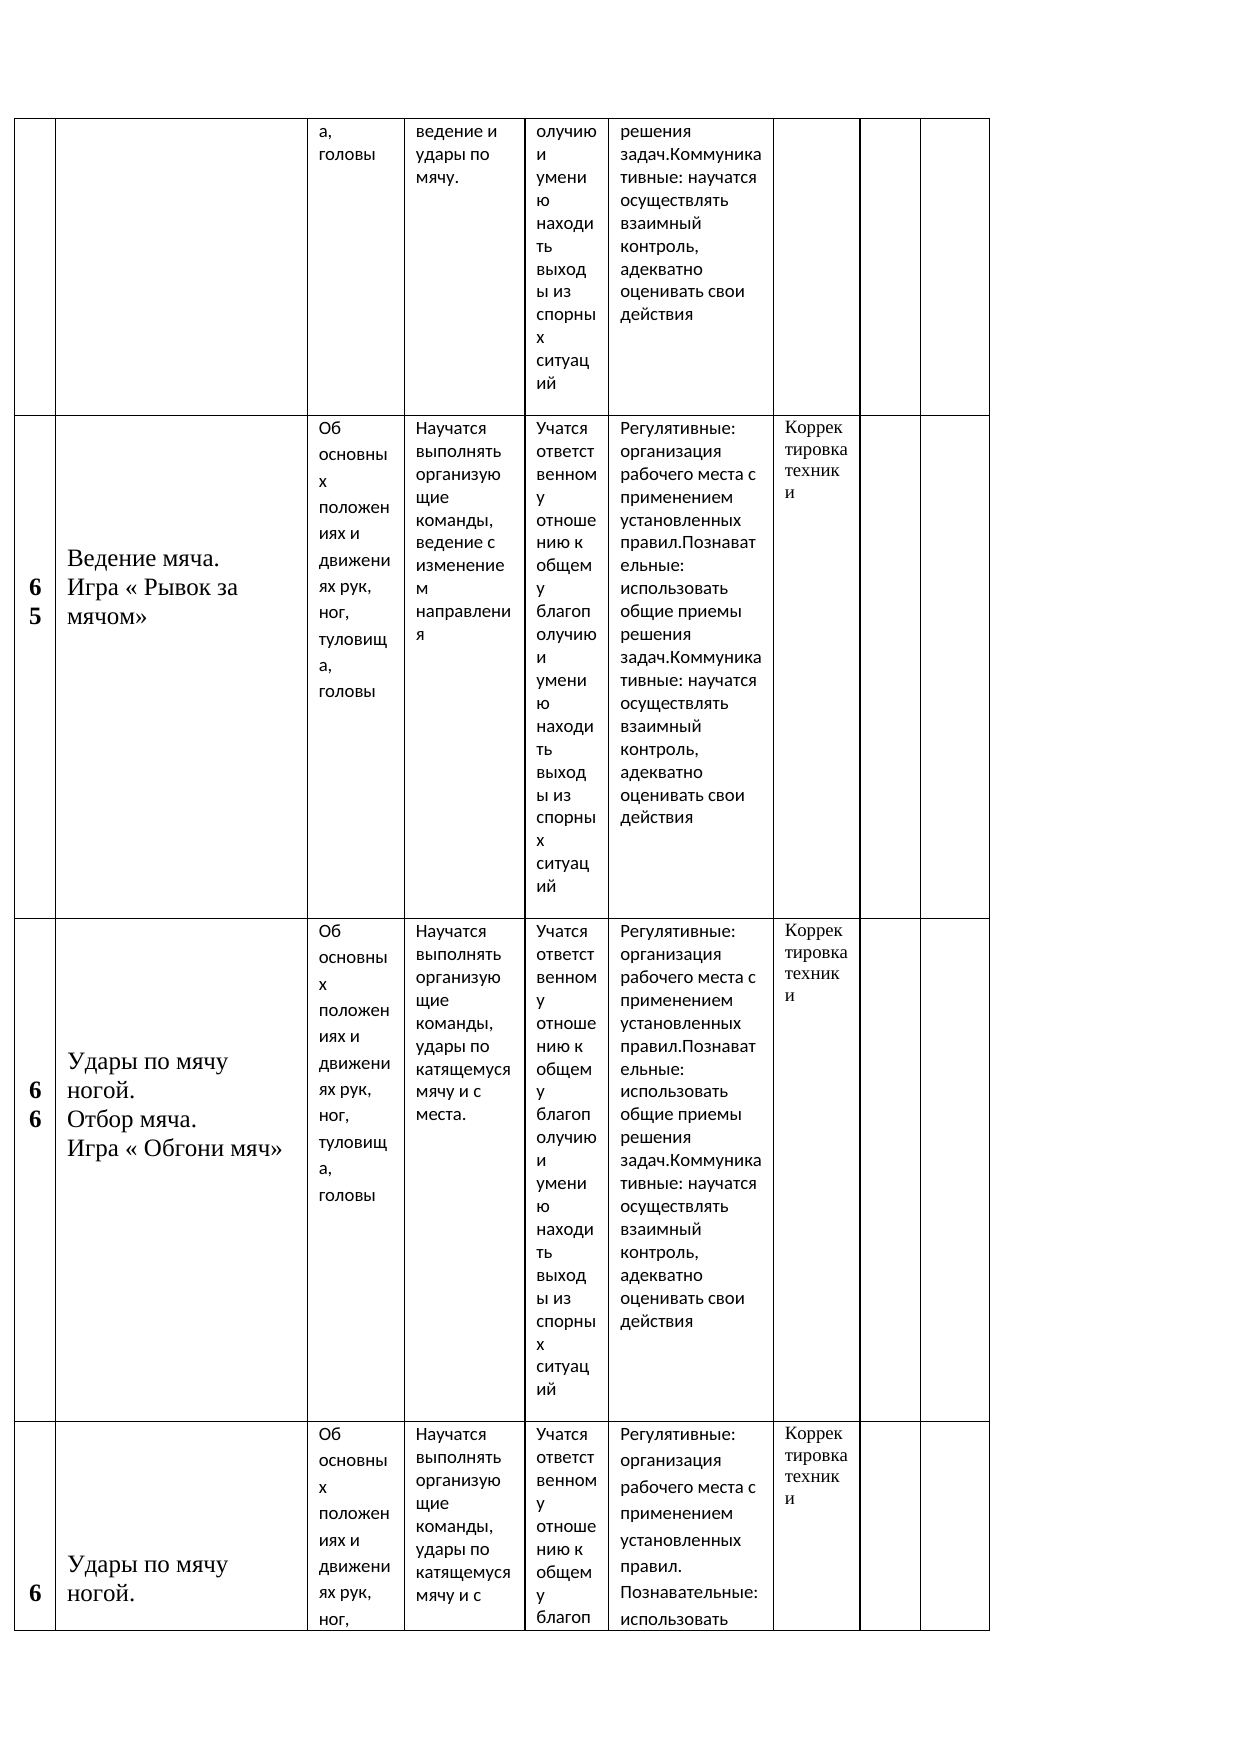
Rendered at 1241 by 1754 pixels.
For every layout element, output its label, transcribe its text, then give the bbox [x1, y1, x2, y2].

table_cell Удары по мячу ногой. Отбор мяча. Игра « Обгони мяч» [56, 919, 307, 1421]
table_cell Корректировка техники [774, 416, 859, 918]
table_cell 67 [15, 1422, 55, 1630]
table_cell Научатся выполнять организующие команды, удары по катящемуся мячу и с места. [405, 919, 524, 1421]
table_cell [921, 919, 989, 1421]
table_cell Учатся ответственному отношению к общему благополучию и умению находить выходы из спорных ситуаций [526, 919, 608, 1421]
table_cell [921, 119, 989, 415]
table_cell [526, 119, 608, 415]
table_cell [921, 416, 989, 918]
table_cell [405, 119, 524, 415]
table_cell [526, 1422, 608, 1630]
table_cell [609, 119, 773, 415]
table_cell [861, 416, 920, 918]
table_cell Корректировка техники [774, 919, 859, 1421]
table_cell 65 [15, 416, 55, 918]
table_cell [56, 119, 307, 415]
table_cell [861, 119, 920, 415]
table_cell Об основных положениях и движениях рук, ног, туловища, головы [308, 919, 404, 1421]
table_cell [56, 1422, 307, 1630]
table_cell [861, 919, 920, 1421]
table_cell Об основных положениях и движениях рук, ног, туловища, головы [308, 416, 404, 918]
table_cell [774, 119, 859, 415]
table_cell [861, 1422, 920, 1630]
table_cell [308, 119, 404, 415]
table_cell Научатся выполнять организующие команды, ведение с изменением направления [405, 416, 524, 918]
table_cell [308, 1422, 404, 1630]
table_cell Учатся ответственному отношению к общему благополучию и умению находить выходы из спорных ситуаций [526, 416, 608, 918]
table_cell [774, 1422, 859, 1630]
table_cell 66 [15, 919, 55, 1421]
table_cell [921, 1422, 989, 1630]
table_cell 64 [15, 119, 55, 415]
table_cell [609, 1422, 773, 1630]
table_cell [405, 1422, 524, 1630]
table_cell Ведение мяча. Игра « Рывок за мячом» [56, 416, 307, 918]
